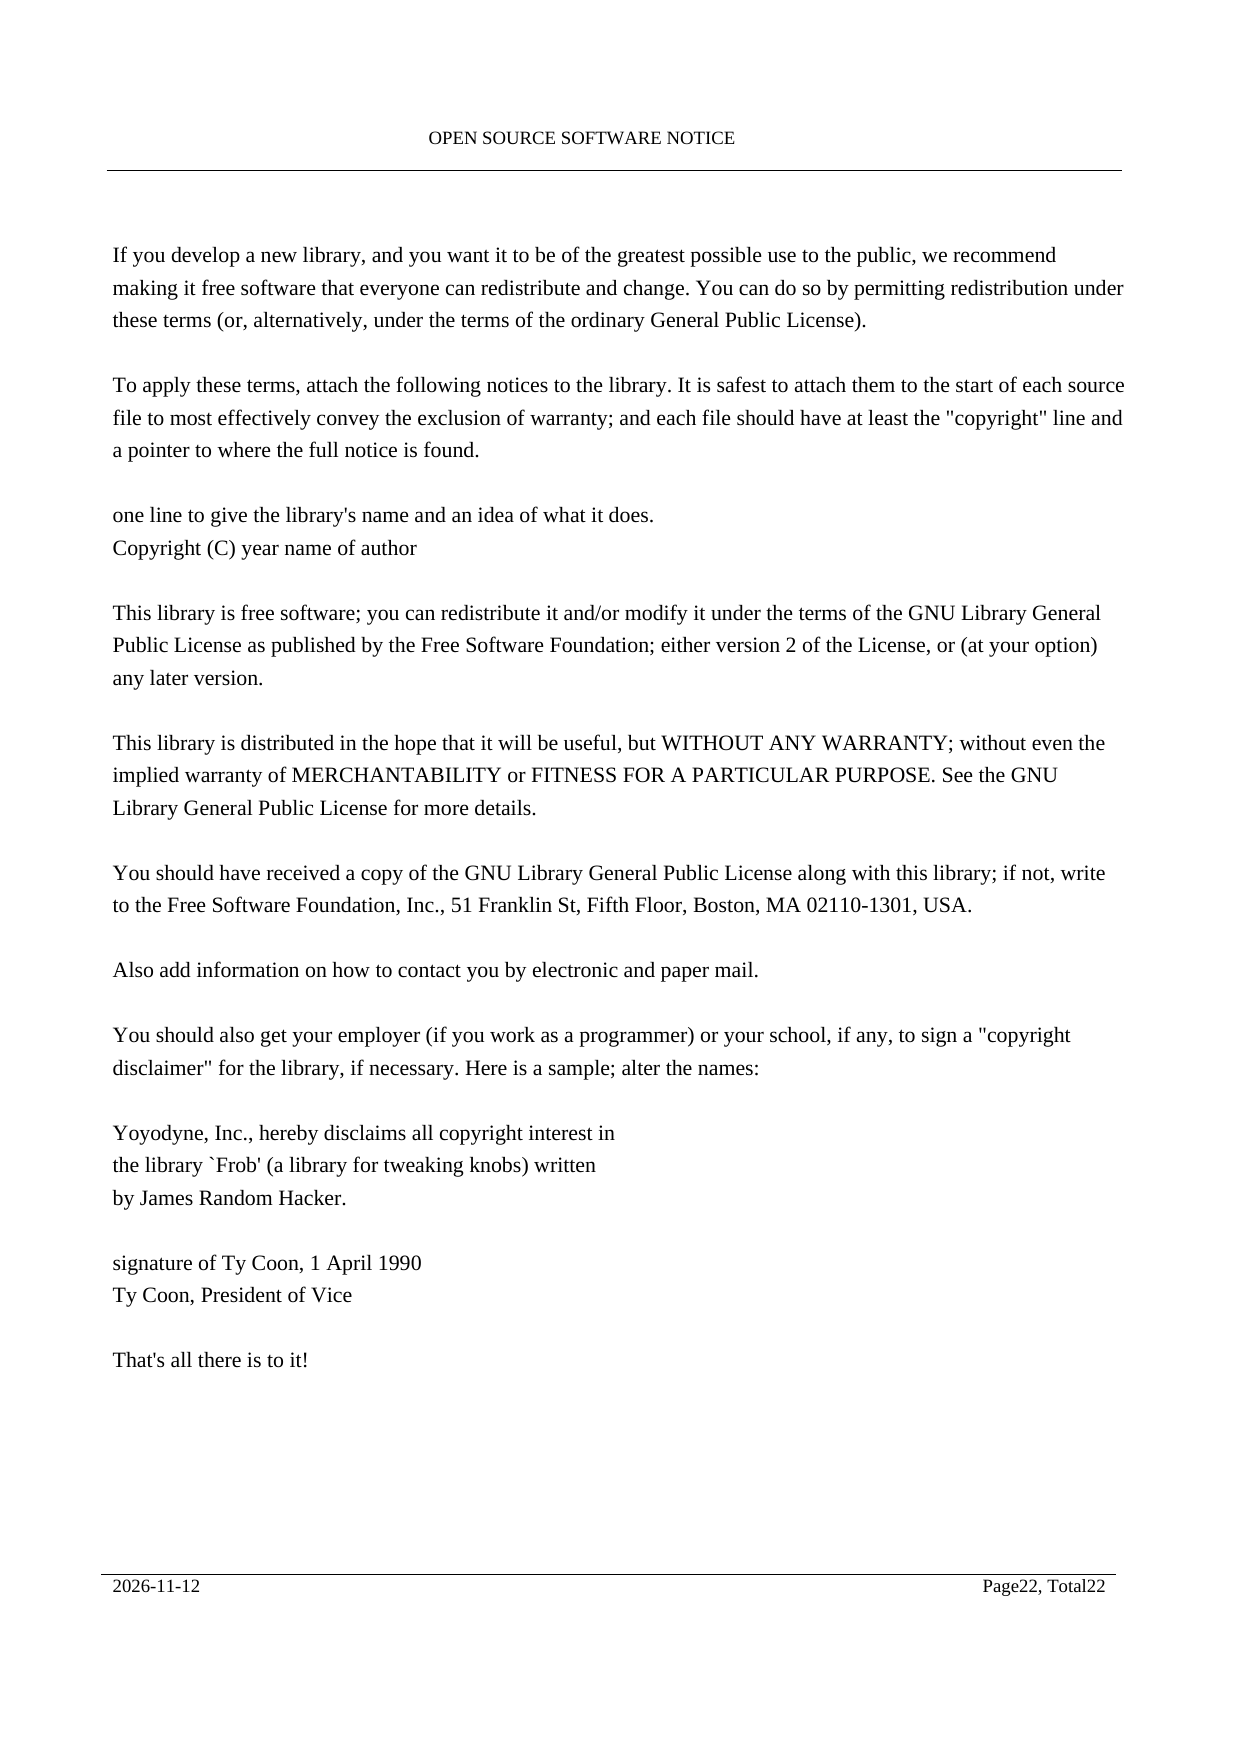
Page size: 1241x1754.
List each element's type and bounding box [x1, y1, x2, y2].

text [112, 206, 1128, 1376]
